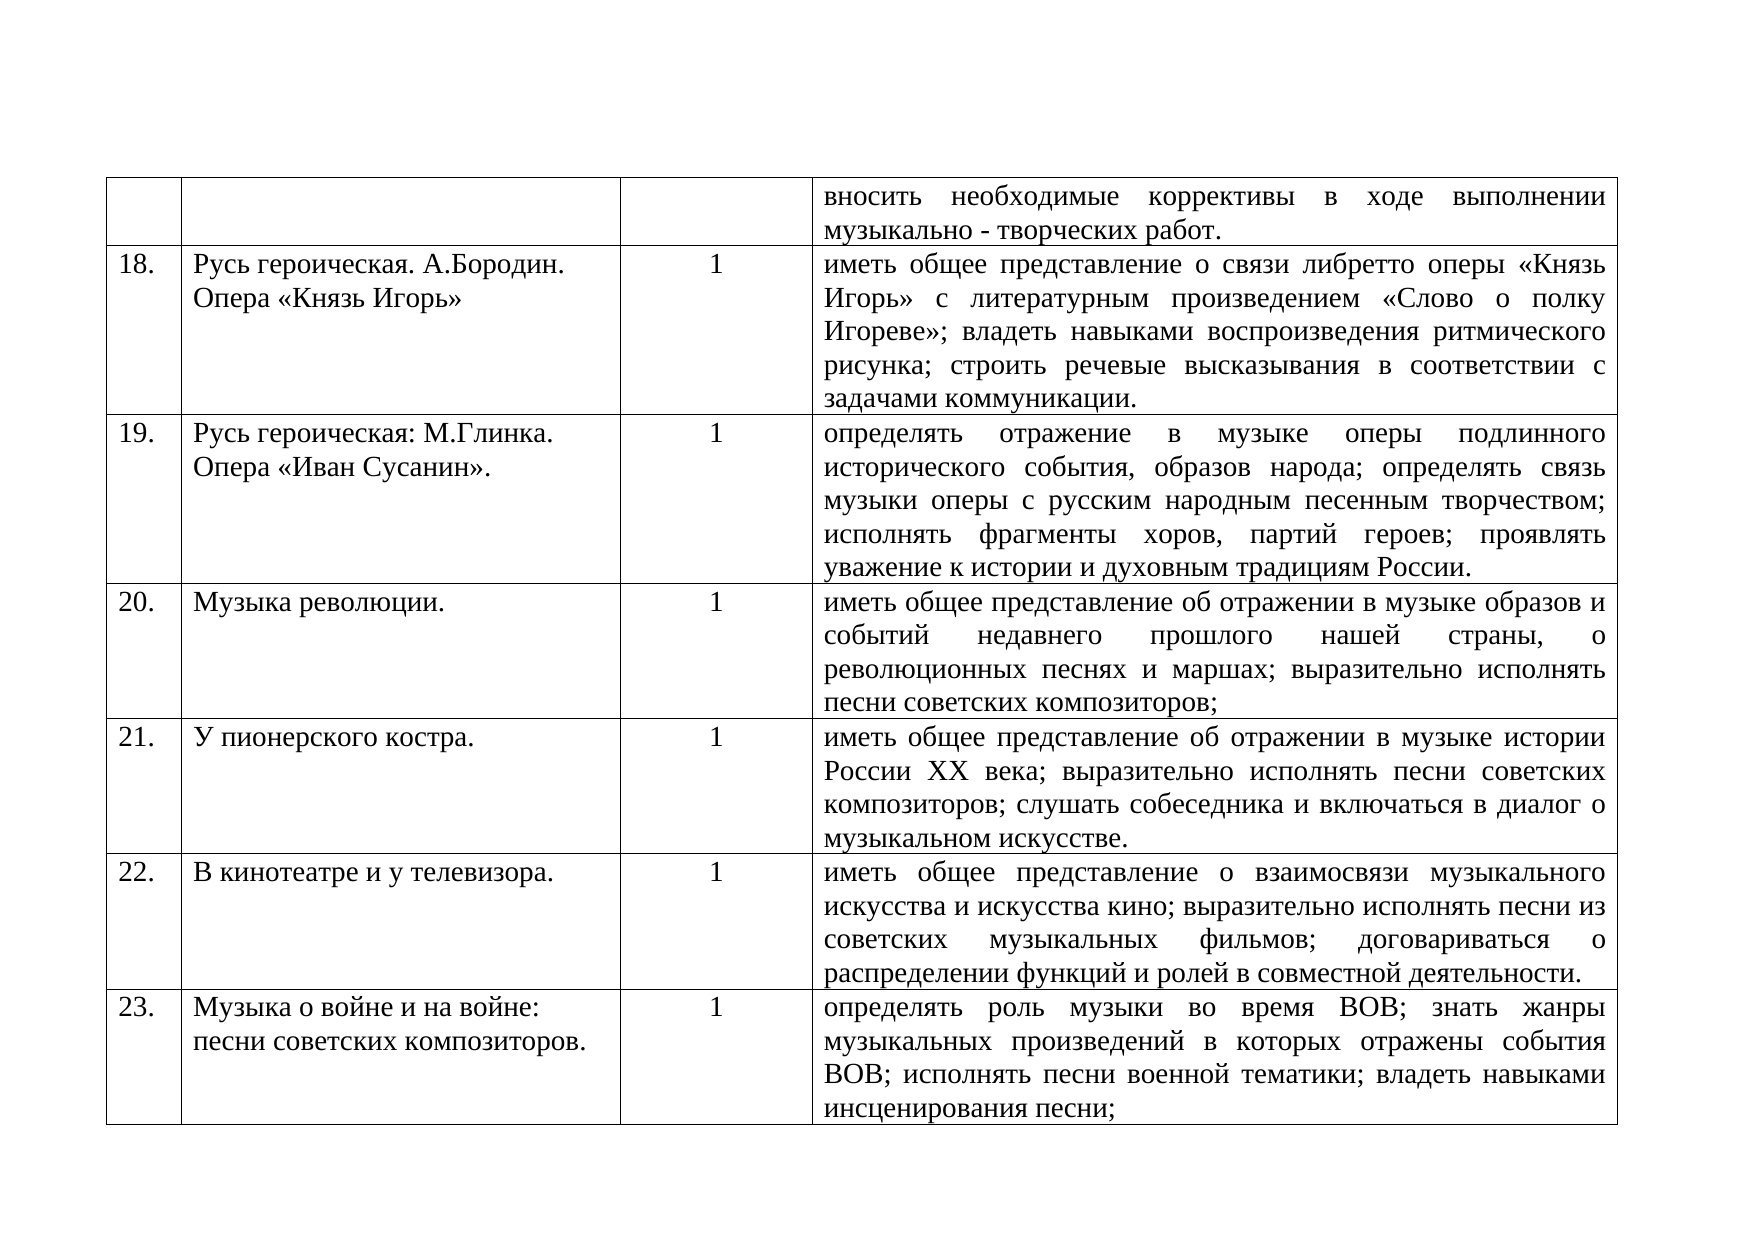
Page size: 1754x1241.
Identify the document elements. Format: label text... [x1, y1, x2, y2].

table_cell В кинотеатре и у телевизора. [182, 854, 620, 988]
table_cell [107, 415, 181, 583]
table_cell Русь героическая. А.Бородин. Опера «Князь Игорь» [182, 246, 620, 414]
table_cell 1 [621, 415, 812, 583]
table_cell 1 [621, 584, 812, 718]
table_cell иметь общее представление о связи либретто оперы «Князь Игорь» с литературным произведением «Слово о полку Игореве»; владеть навыками воспроизведения ритмического рисунка; строить речевые высказывания в соответствии с задачами коммуникации. [813, 246, 1617, 414]
table_cell [107, 178, 181, 245]
table_cell Музыка революции. [182, 584, 620, 718]
table_cell [107, 719, 181, 853]
table_cell [107, 854, 181, 988]
table_cell [107, 990, 181, 1124]
table_cell определять отражение в музыке оперы подлинного исторического события, образов народа; определять связь музыки оперы с русским народным песенным творчеством; исполнять фрагменты хоров, партий героев; проявлять уважение к истории и духовным традициям России. [813, 415, 1617, 583]
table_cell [182, 178, 620, 245]
table_cell 1 [621, 719, 812, 853]
table_cell иметь общее представление о взаимосвязи музыкального искусства и искусства кино; выразительно исполнять песни из советских музыкальных фильмов; договариваться о распределении функций и ролей в совместной деятельности. [813, 854, 1617, 988]
table_cell У пионерского костра. [182, 719, 620, 853]
table_cell [107, 246, 181, 414]
table_cell иметь общее представление об отражении в музыке образов и событий недавнего прошлого нашей страны, о революционных песнях и маршах; выразительно исполнять песни советских композиторов; [813, 584, 1617, 718]
table_cell 1 [621, 990, 812, 1124]
table_cell определять роль музыки во время ВОВ; знать жанры музыкальных произведений в которых отражены события ВОВ; исполнять песни военной тематики; владеть навыками инсценирования песни; [813, 990, 1617, 1124]
table_cell 1 [621, 246, 812, 414]
table_cell иметь общее представление об отражении в музыке истории России ХХ века; выразительно исполнять песни советских композиторов; слушать собеседника и включаться в диалог о музыкальном искусстве. [813, 719, 1617, 853]
table_cell 1 [621, 178, 812, 245]
table_cell Музыка о войне и на войне: песни советских композиторов. [182, 990, 620, 1124]
table_cell 1 [621, 854, 812, 988]
table_cell [107, 584, 181, 718]
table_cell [813, 178, 1617, 245]
table_cell Русь героическая: М.Глинка. Опера «Иван Сусанин». [182, 415, 620, 583]
